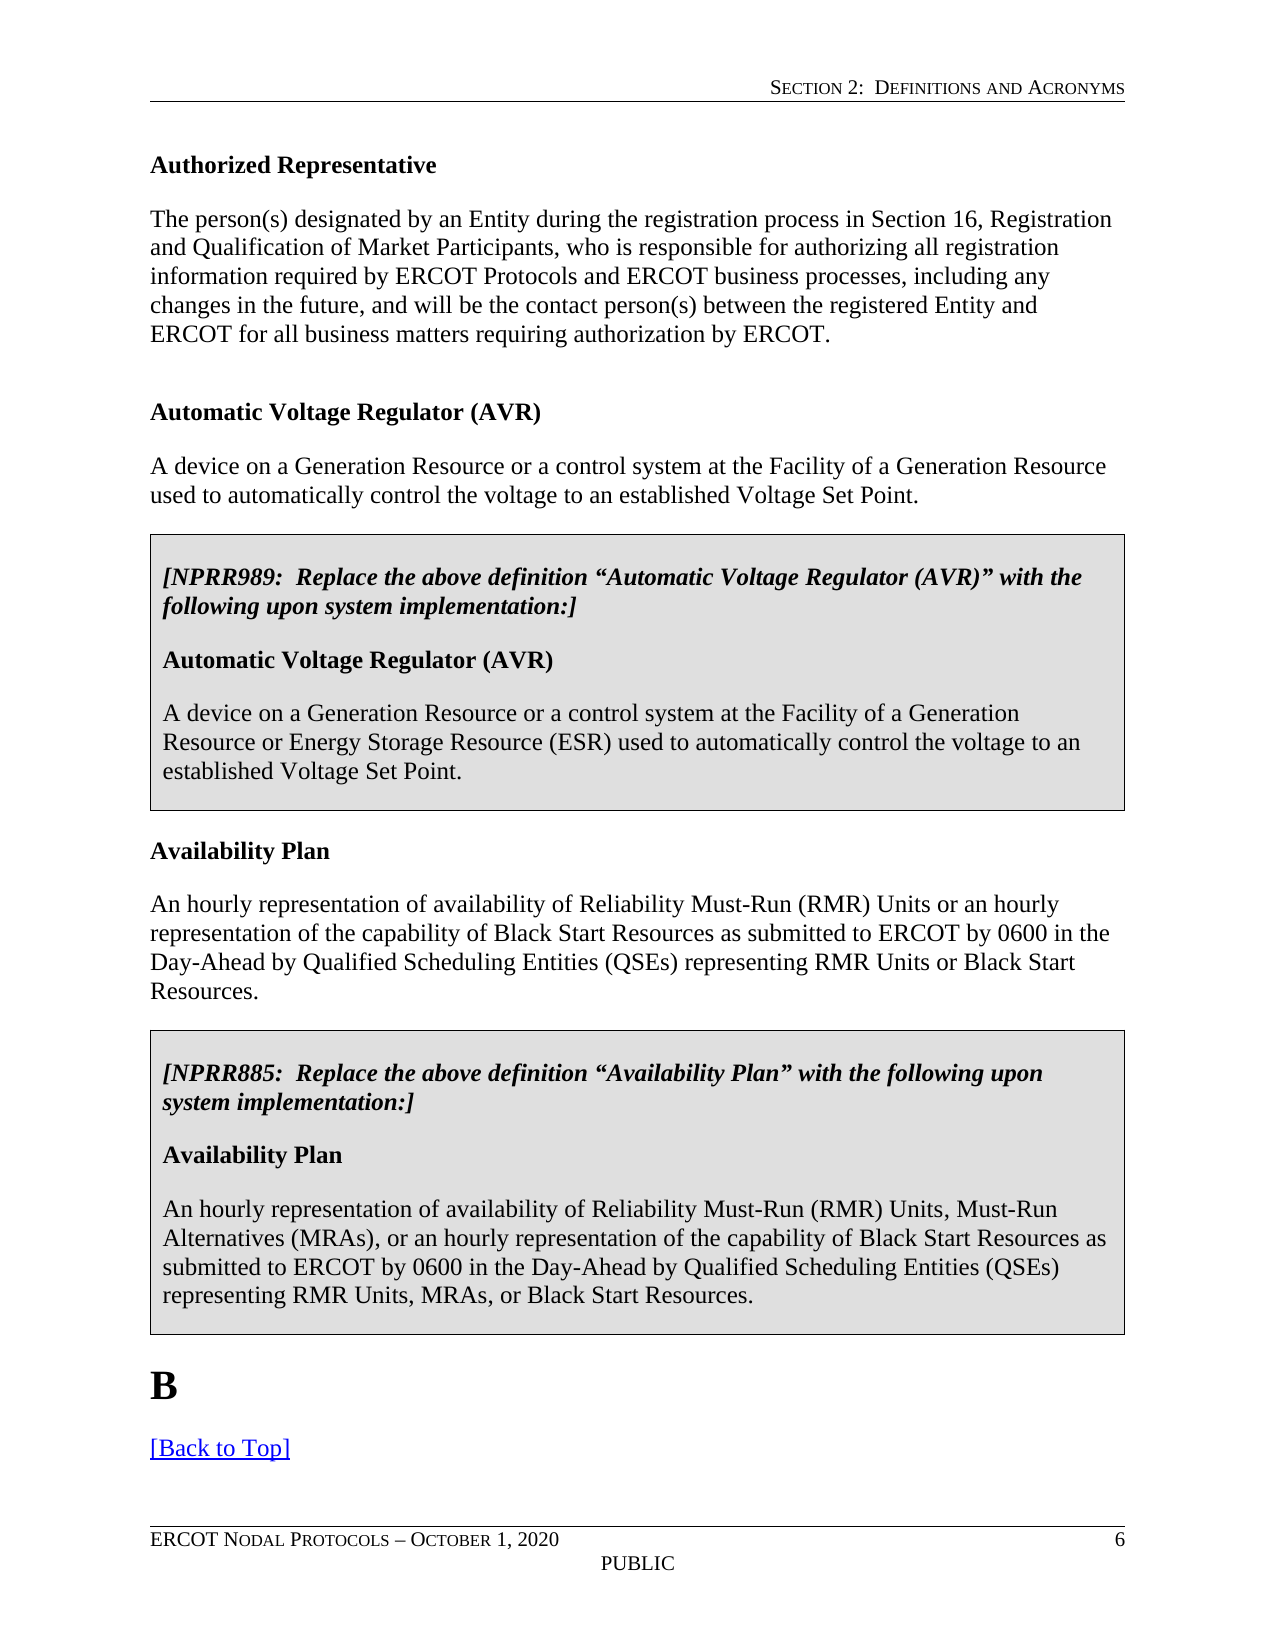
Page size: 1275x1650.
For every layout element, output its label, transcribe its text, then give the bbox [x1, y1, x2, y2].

list [Back to Top] [150, 1433, 1125, 1462]
text The person(s) designated by an Entity during the registration process in Section 16, Registration and Qualification of Market Participants, who is responsible for authorizing all registration information required by ERCOT Protocols and ERCOT business processes, including any changes in the future, and will be the contact person(s) between the registered Entity and ERCOT for all business matters requiring authorization by ERCOT. [150, 204, 1125, 347]
text A device on a Generation Resource or a control system at the Facility of a Generation Resource used to automatically control the voltage to an established Voltage Set Point. [150, 451, 1125, 509]
text An hourly representation of availability of Reliability Must-Run (RMR) Units or an hourly representation of the capability of Black Start Resources as submitted to ERCOT by 0600 in the Day-Ahead by Qualified Scheduling Entities (QSEs) representing RMR Units or Black Start Resources. [150, 889, 1125, 1004]
text B [150, 1360, 1125, 1408]
text Automatic Voltage Regulator (AVR) [150, 397, 1125, 426]
text Availability Plan [150, 836, 1125, 864]
table_header [NPRR885: Replace the above definition “Availability Plan” with the following upon system implementation:] Availability Plan An hourly representation of availability of Reliability Must-Run (RMR) Units, Must-Run Alternatives (MRAs), or an hourly representation of the capability of Black Start Resources as submitted to ERCOT by 0600 in the Day-Ahead by Qualified Scheduling Entities (QSEs) representing RMR Units, MRAs, or Black Start Resources. [151, 1031, 1124, 1334]
text Authorized Representative [150, 150, 1125, 179]
table_header [NPRR989: Replace the above definition “Automatic Voltage Regulator (AVR)” with the following upon system implementation:] Automatic Voltage Regulator (AVR) A device on a Generation Resource or a control system at the Facility of a Generation Resource or Energy Storage Resource (ESR) used to automatically control the voltage to an established Voltage Set Point. [151, 535, 1124, 810]
